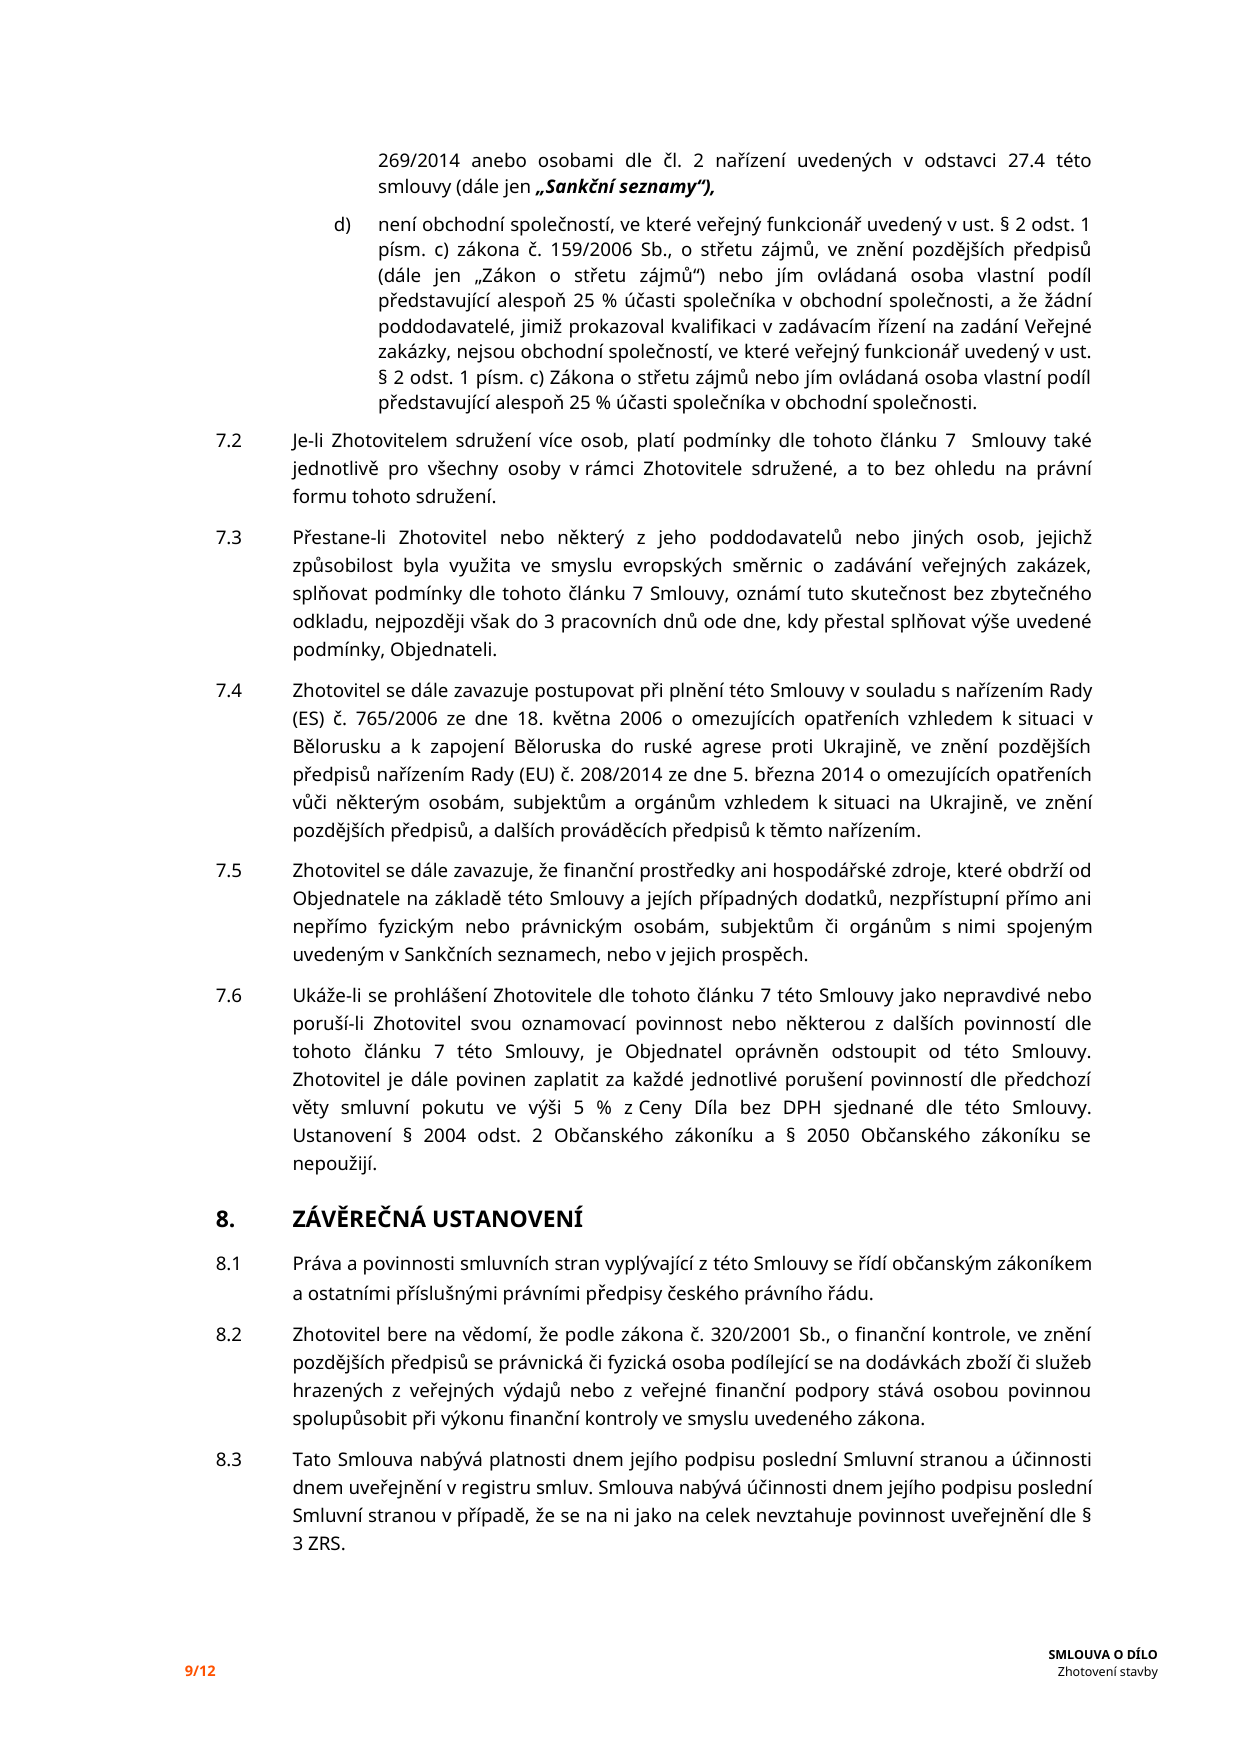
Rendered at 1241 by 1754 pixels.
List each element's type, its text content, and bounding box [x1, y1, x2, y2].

list Přestane-li Zhotovitel nebo některý z jeho poddodavatelů nebo jiných osob, jejichž způsobilost byla využita ve smyslu evropských směrnic o zadávání veřejných zakázek, splňovat podmínky dle tohoto článku 7 Smlouvy, oznámí tuto skutečnost bez zbytečného odkladu, nejpozději však do 3 pracovních dnů ode dne, kdy přestal splňovat výše uvedené podmínky, Objednateli. [216, 524, 1093, 662]
text není obchodní společností, ve které veřejný funkcionář uvedený v ust. § 2 odst. 1 písm. c) zákona č. 159/2006 Sb., o střetu zájmů, ve znění pozdějších předpisů (dále jen „Zákon o střetu zájmů“) nebo jím ovládaná osoba vlastní podíl představující alespoň 25 % účasti společníka v obchodní společnosti, a že žádní poddodavatelé, jimiž prokazoval kvalifikaci v zadávacím řízení na zadání Veřejné zakázky, nejsou obchodní společností, ve které veřejný funkcionář uvedený v ust. § 2 odst. 1 písm. c) Zákona o střetu zájmů nebo jím ovládaná osoba vlastní podíl představující alespoň 25 % účasti společníka v obchodní společnosti. [334, 211, 1093, 415]
text ZÁVĚREČNÁ USTANOVENÍ [216, 1203, 1093, 1234]
text Práva a povinnosti smluvních stran vyplývající z této Smlouvy se řídí občanským zákoníkem a ostatními příslušnými právními předpisy českého právního řádu. [216, 1250, 1093, 1306]
list Je-li Zhotovitelem sdružení více osob, platí podmínky dle tohoto článku 7 Smlouvy také jednotlivě pro všechny osoby v rámci Zhotovitele sdružené, a to bez ohledu na právní formu tohoto sdružení. [216, 428, 1093, 509]
list Zhotovitel se dále zavazuje postupovat při plnění této Smlouvy v souladu s nařízením Rady (ES) č. 765/2006 ze dne 18. května 2006 o omezujících opatřeních vzhledem k situaci v Bělorusku a k zapojení Běloruska do ruské agrese proti Ukrajině, ve znění pozdějších předpisů nařízením Rady (EU) č. 208/2014 ze dne 5. března 2014 o omezujících opatřeních vůči některým osobám, subjektům a orgánům vzhledem k situaci na Ukrajině, ve znění pozdějších předpisů, a dalších prováděcích předpisů k těmto nařízením. [216, 677, 1093, 842]
list Ukáže-li se prohlášení Zhotovitele dle tohoto článku 7 této Smlouvy jako nepravdivé nebo poruší-li Zhotovitel svou oznamovací povinnost nebo některou z dalších povinností dle tohoto článku 7 této Smlouvy, je Objednatel oprávněn odstoupit od této Smlouvy. Zhotovitel je dále povinen zaplatit za každé jednotlivé porušení povinností dle předchozí věty smluvní pokutu ve výši 5 % z Ceny Díla bez DPH sjednané dle této Smlouvy. Ustanovení § 2004 odst. 2 Občanského zákoníku a § 2050 Občanského zákoníku se nepoužijí. [216, 982, 1093, 1176]
text Tato Smlouva nabývá platnosti dnem jejího podpisu poslední Smluvní stranou a účinnosti dnem uveřejnění v registru smluv. Smlouva nabývá účinnosti dnem jejího podpisu poslední Smluvní stranou v případě, že se na ni jako na celek nevztahuje povinnost uveřejnění dle § 3 ZRS. [216, 1446, 1093, 1556]
list Zhotovitel se dále zavazuje, že finanční prostředky ani hospodářské zdroje, které obdrží od Objednatele na základě této Smlouvy a jejích případných dodatků, nezpřístupní přímo ani nepřímo fyzickým nebo právnickým osobám, subjektům či orgánům s nimi spojeným uvedeným v Sankčních seznamech, nebo v jejich prospěch. [216, 857, 1093, 967]
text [334, 147, 1093, 198]
text Zhotovitel bere na vědomí, že podle zákona č. 320/2001 Sb., o finanční kontrole, ve znění pozdějších předpisů se právnická či fyzická osoba podílející se na dodávkách zboží či služeb hrazených z veřejných výdajů nebo z veřejné finanční podpory stává osobou povinnou spolupůsobit při výkonu finanční kontroly ve smyslu uvedeného zákona. [216, 1322, 1093, 1431]
